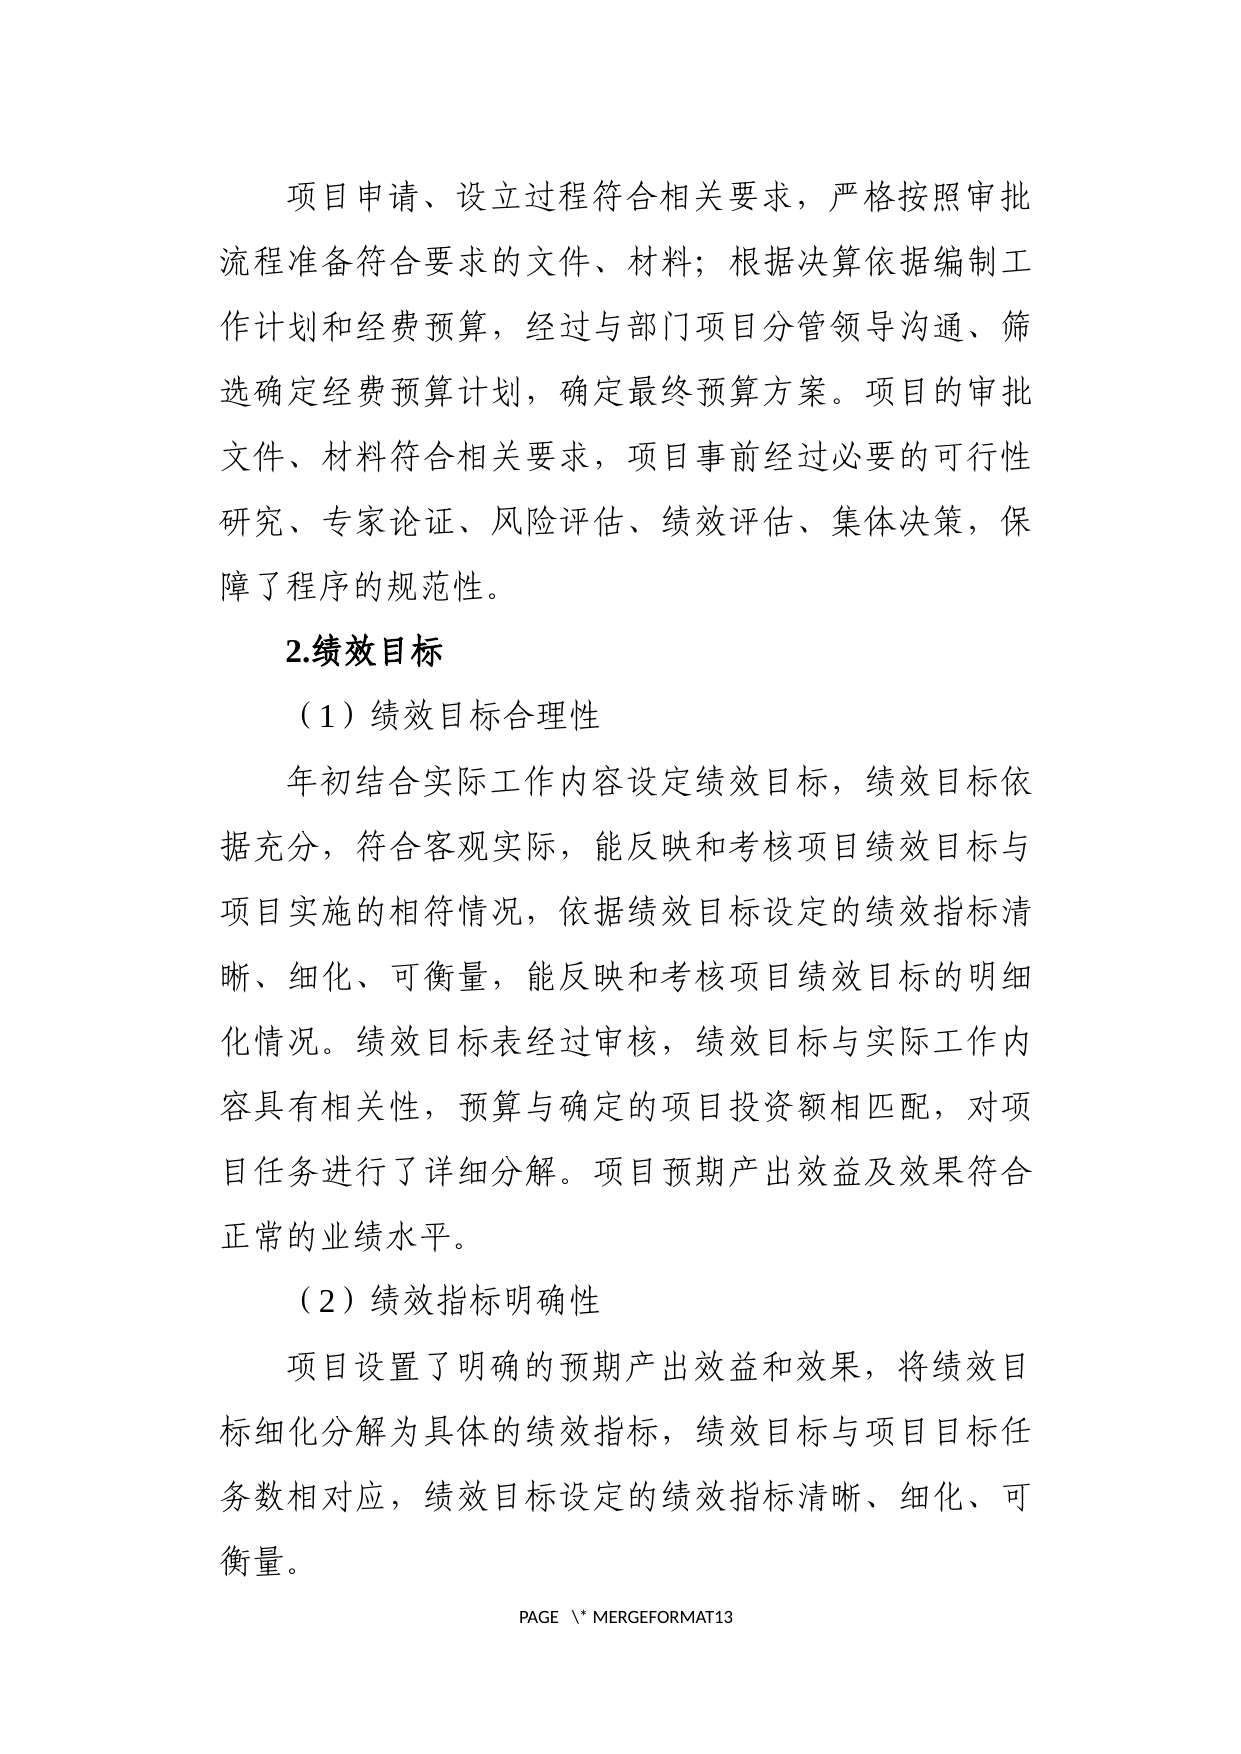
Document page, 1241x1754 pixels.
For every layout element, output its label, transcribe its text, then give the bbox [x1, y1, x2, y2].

text 项目设置了明确的预期产出效益和效果，将绩效目标细化分解为具体的绩效指标，绩效目标与项目目标任务数相对应，绩效目标设定的绩效指标清晰、细化、可衡量。 [218, 1332, 1033, 1592]
text （2）绩效指标明确性 [218, 1267, 1033, 1332]
text 2.绩效目标 [218, 617, 1033, 682]
text 年初结合实际工作内容设定绩效目标，绩效目标依据充分，符合客观实际，能反映和考核项目绩效目标与项目实施的相符情况，依据绩效目标设定的绩效指标清晰、细化、可衡量，能反映和考核项目绩效目标的明细化情况。绩效目标表经过审核，绩效目标与实际工作内容具有相关性，预算与确定的项目投资额相匹配，对项目任务进行了详细分解。项目预期产出效益及效果符合正常的业绩水平。 [218, 747, 1033, 1267]
text （1）绩效目标合理性 [218, 682, 1033, 747]
text 项目申请、设立过程符合相关要求，严格按照审批流程准备符合要求的文件、材料；根据决算依据编制工作计划和经费预算，经过与部门项目分管领导沟通、筛选确定经费预算计划，确定最终预算方案。项目的审批文件、材料符合相关要求，项目事前经过必要的可行性研究、专家论证、风险评估、绩效评估、集体决策，保障了程序的规范性。 [218, 162, 1033, 617]
